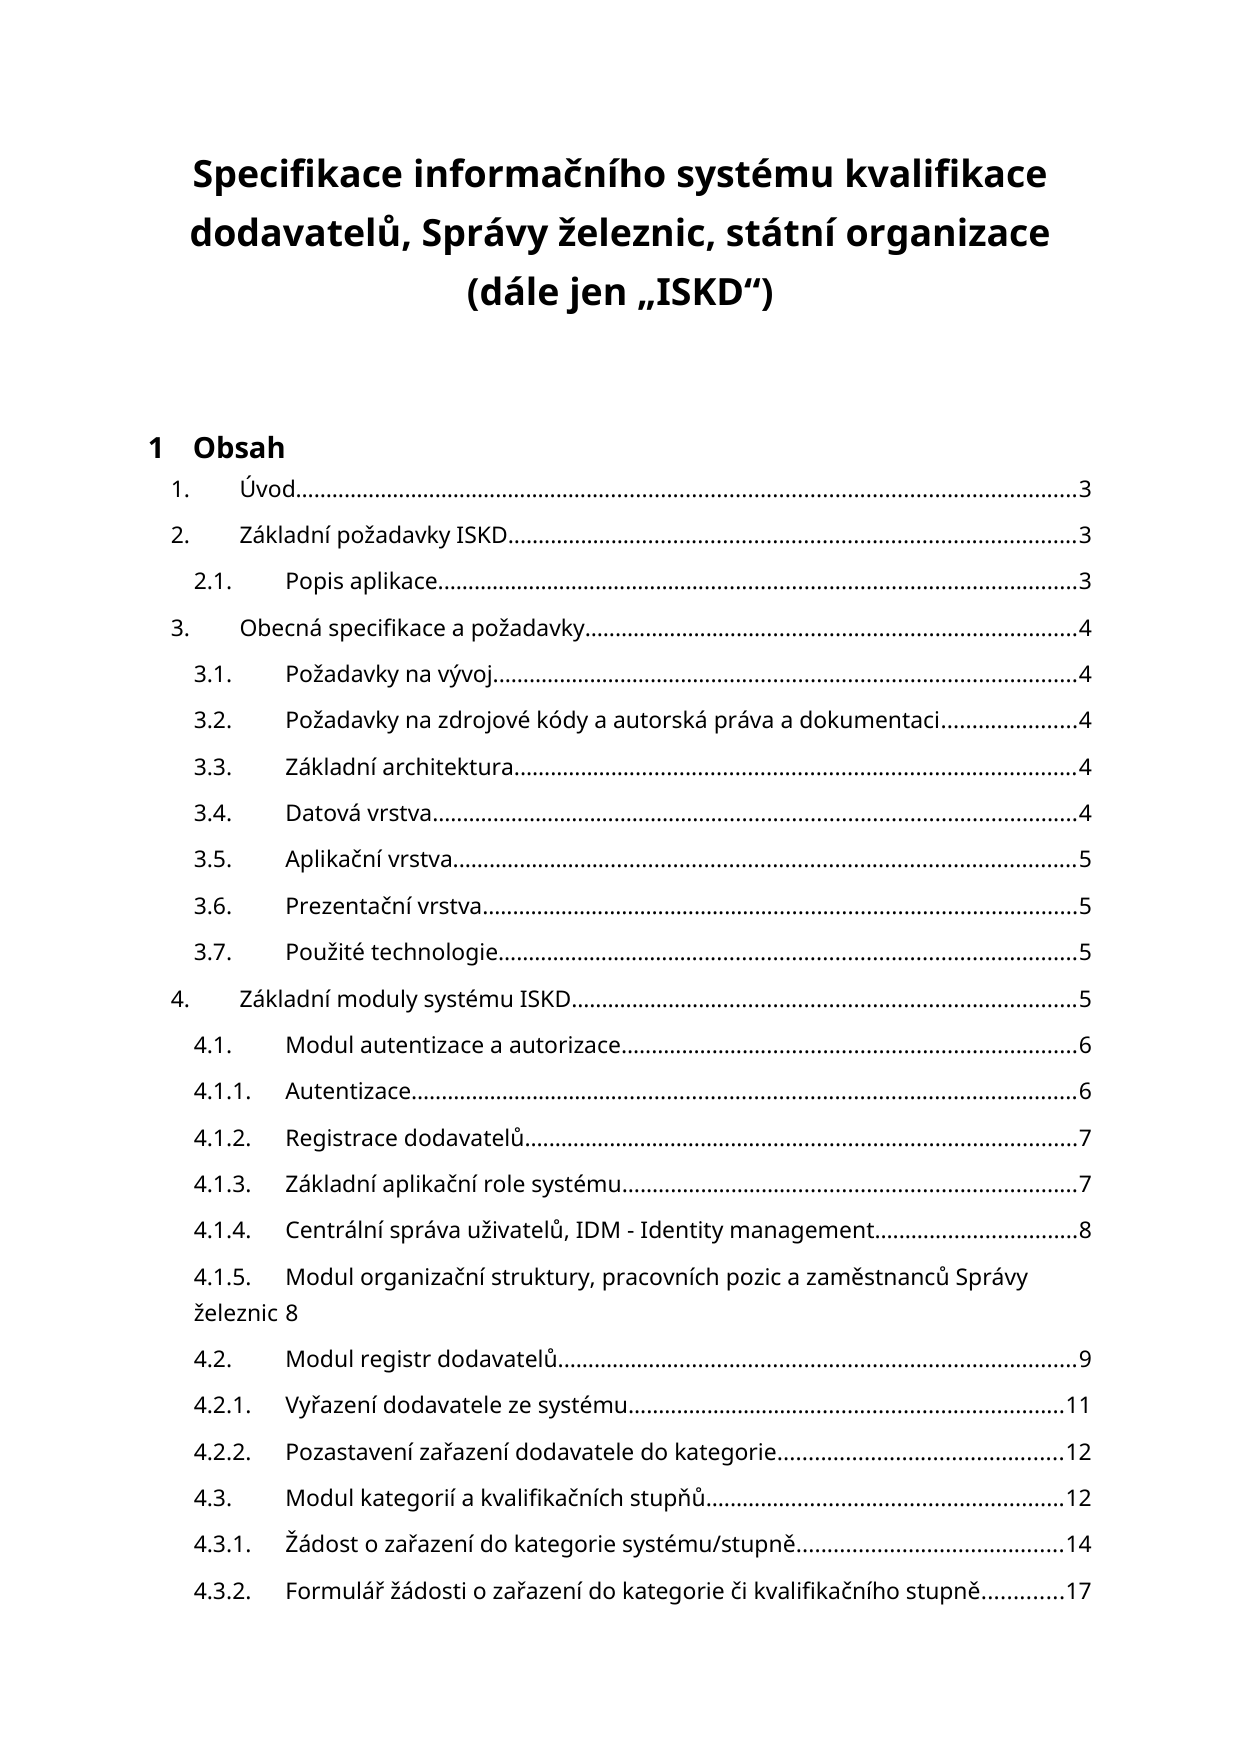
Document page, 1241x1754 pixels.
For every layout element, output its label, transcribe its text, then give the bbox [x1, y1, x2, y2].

text Specifikace informačního systému kvalifikace dodavatelů, Správy železnic, státní organizace (dále jen „ISKD“) [148, 148, 1093, 316]
